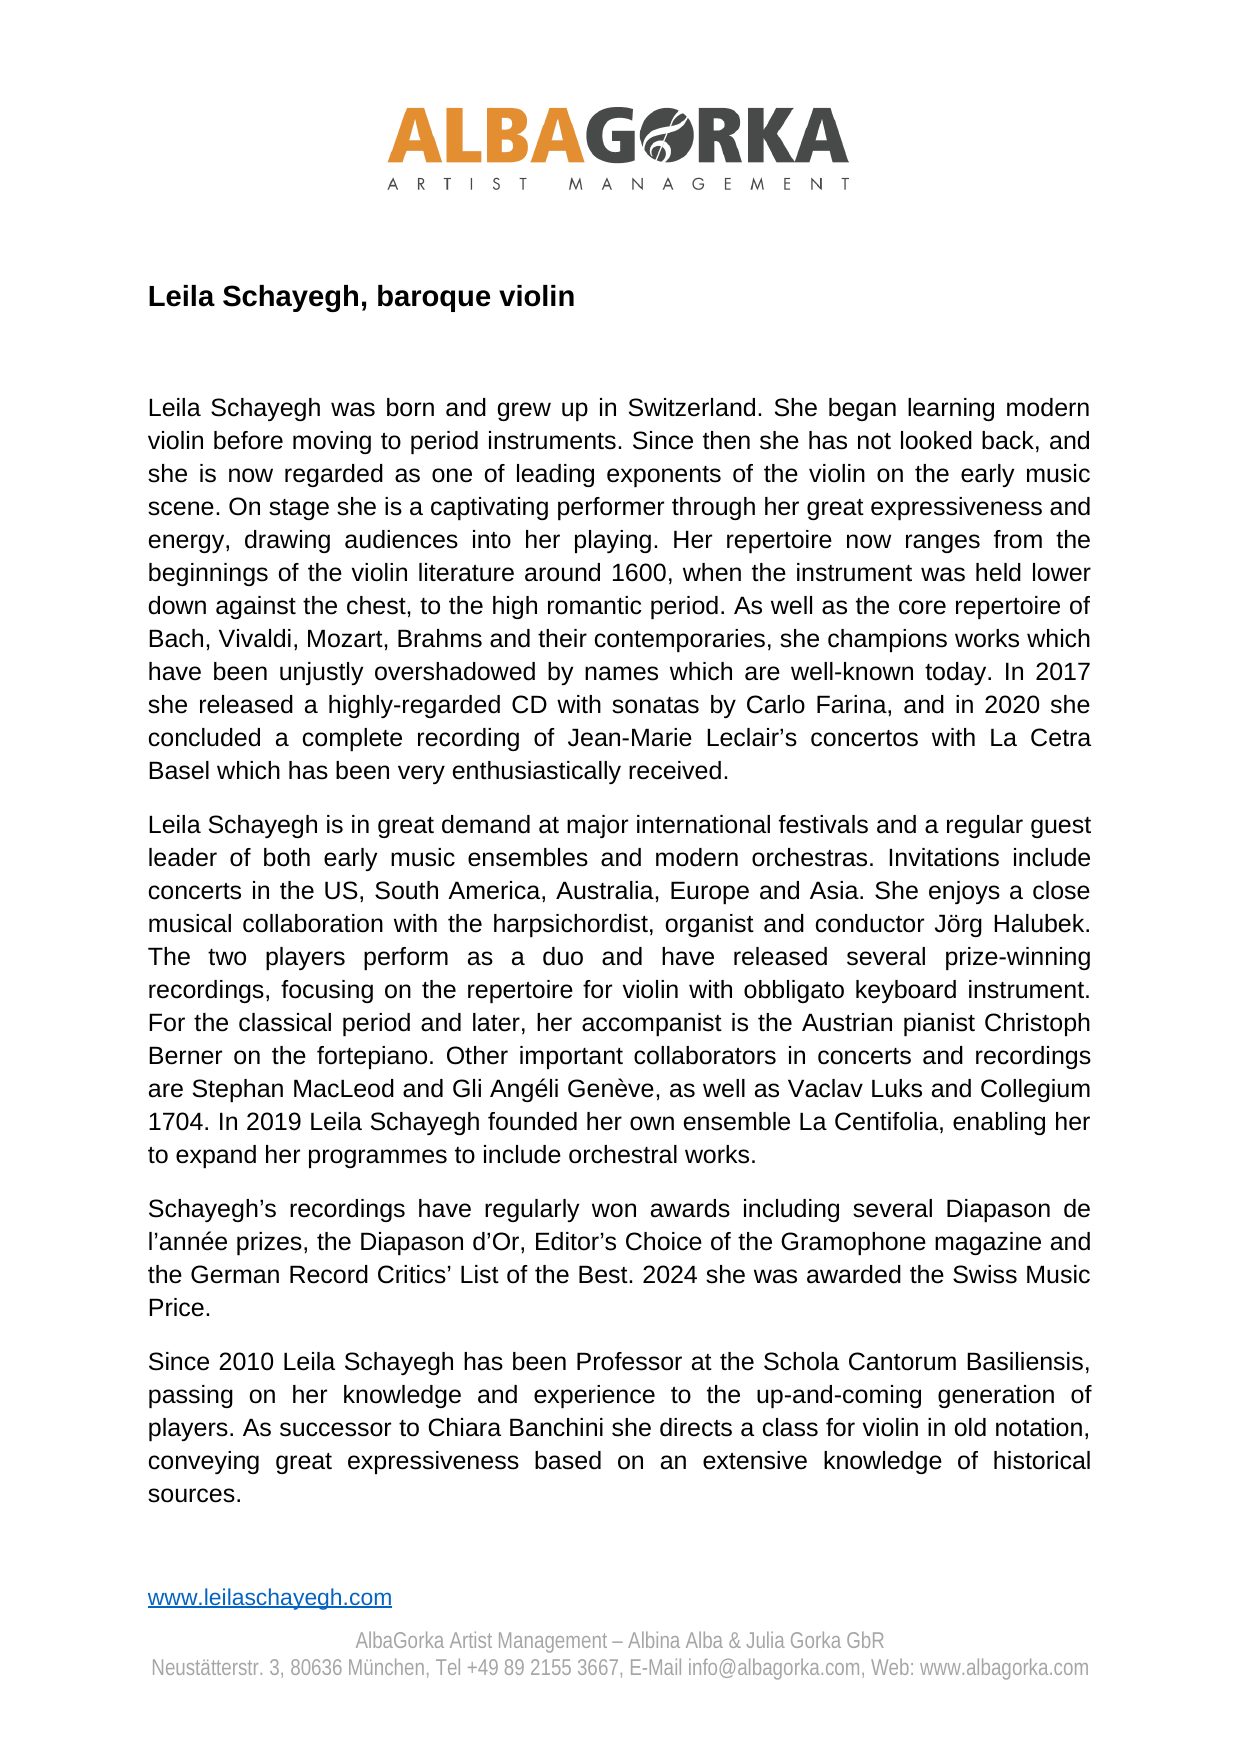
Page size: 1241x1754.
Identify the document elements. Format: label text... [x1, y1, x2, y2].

text Schayegh’s recordings have regularly won awards including several Diapason de l’année prizes, the Diapason d’Or, Editor’s Choice of the Gramophone magazine and the German Record Critics’ List of the Best. 2024 she was awarded the Swiss Music Price. [148, 1194, 1093, 1322]
text Since 2010 Leila Schayegh has been Professor at the Schola Cantorum Basiliensis, passing on her knowledge and experience to the up-and-coming generation of players. As successor to Chiara Banchini she directs a class for violin in old notation, conveying great expressiveness based on an extensive knowledge of historical sources. [148, 1347, 1093, 1508]
text www.leilaschayegh.com [148, 1584, 1093, 1610]
text Leila Schayegh, baroque violin [148, 279, 1093, 313]
text Leila Schayegh was born and grew up in Switzerland. She began learning modern violin before moving to period instruments. Since then she has not looked back, and she is now regarded as one of leading exponents of the violin on the early music scene. On stage she is a captivating performer through her great expressiveness and energy, drawing audiences into her playing. Her repertoire now ranges from the beginnings of the violin literature around 1600, when the instrument was held lower down against the chest, to the high romantic period. As well as the core repertoire of Bach, Vivaldi, Mozart, Brahms and their contemporaries, she champions works which have been unjustly overshadowed by names which are well-known today. In 2017 she released a highly-regarded CD with sonatas by Carlo Farina, and in 2020 she concluded a complete recording of Jean-Marie Leclair’s concertos with La Cetra Basel which has been very enthusiastically received. [148, 393, 1093, 785]
picture [378, 101, 862, 196]
text Leila Schayegh is in great demand at major international festivals and a regular guest leader of both early music ensembles and modern orchestras. Invitations include concerts in the US, South America, Australia, Europe and Asia. She enjoys a close musical collaboration with the harpsichordist, organist and conductor Jörg Halubek. The two players perform as a duo and have released several prize-winning recordings, focusing on the repertoire for violin with obbligato keyboard instrument. For the classical period and later, her accompanist is the Austrian pianist Christoph Berner on the fortepiano. Other important collaborators in concerts and recordings are Stephan MacLeod and Gli Angéli Genève, as well as Vaclav Luks and Collegium 1704. In 2019 Leila Schayegh founded her own ensemble La Centifolia, enabling her to expand her programmes to include orchestral works. [148, 810, 1093, 1169]
